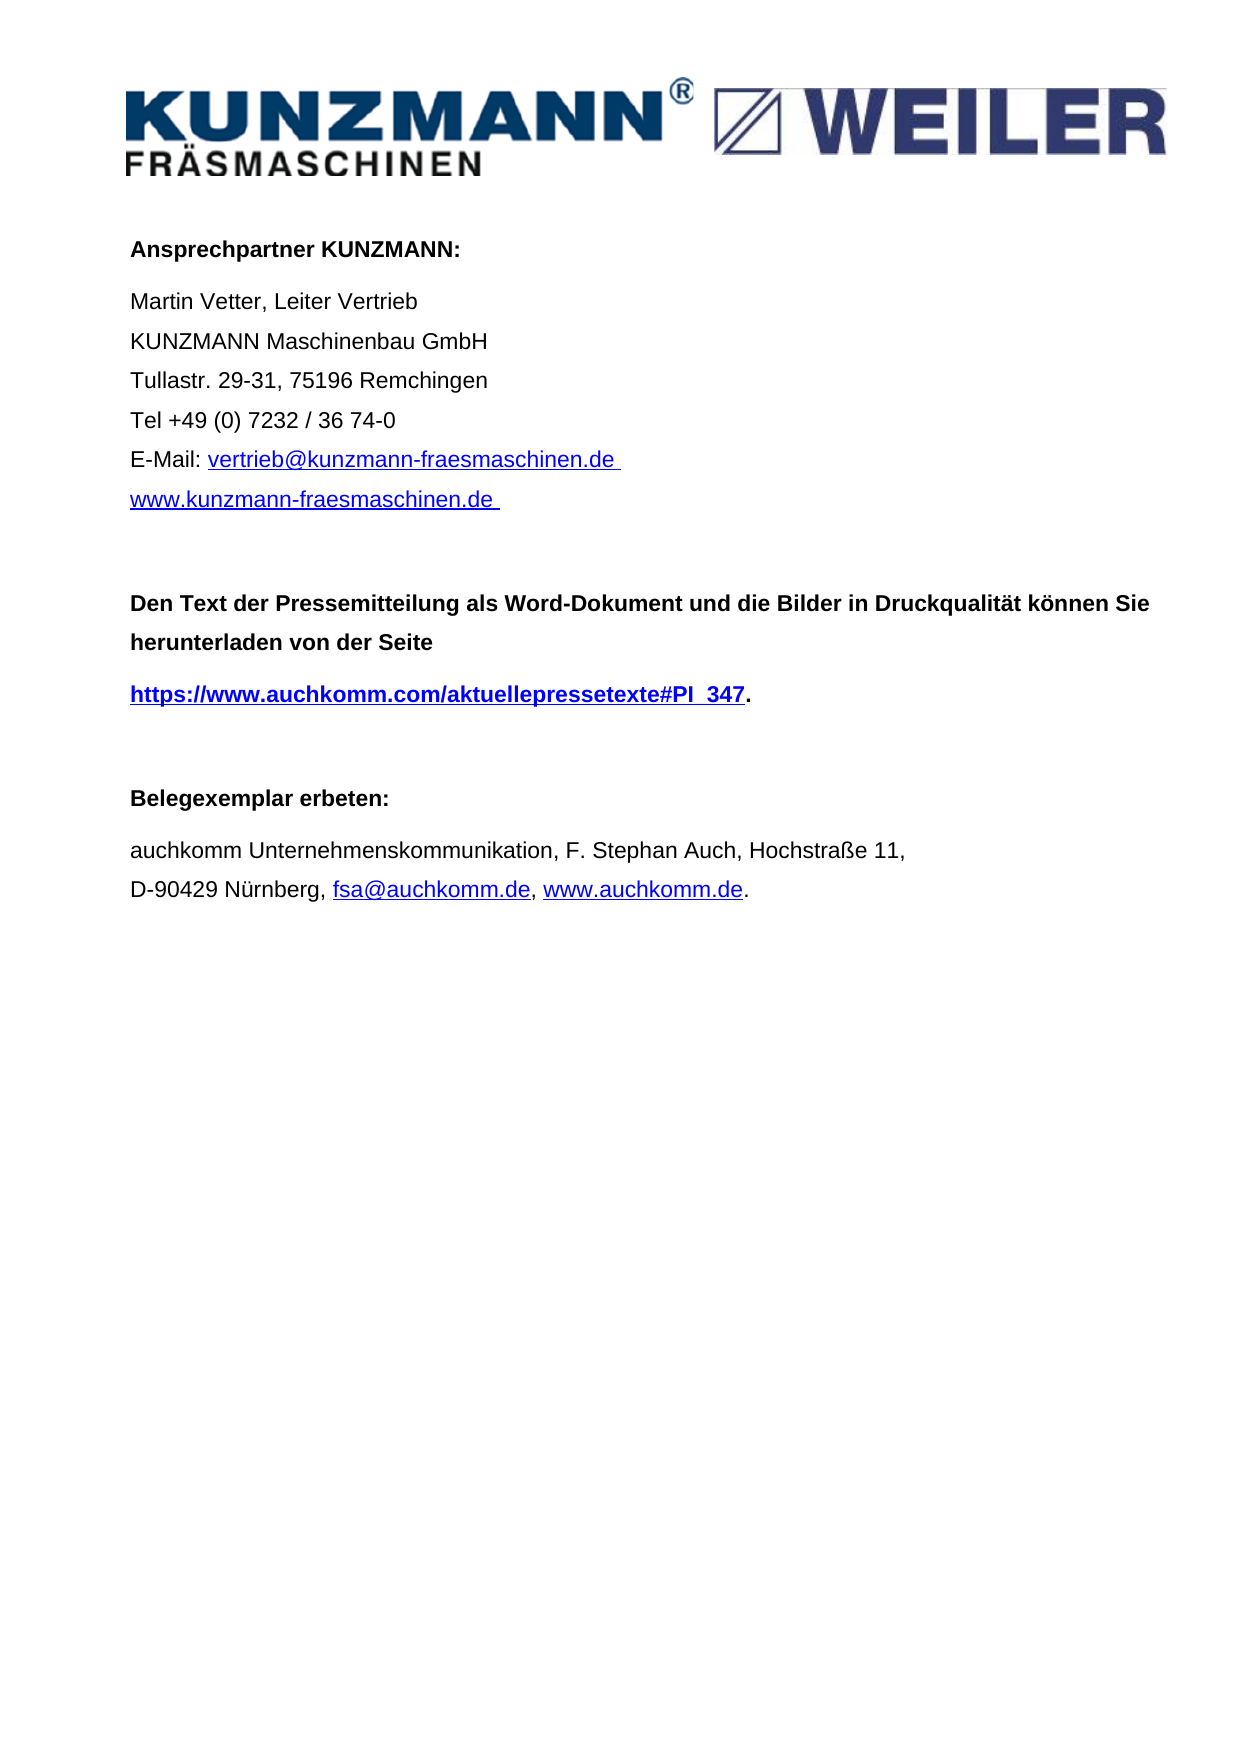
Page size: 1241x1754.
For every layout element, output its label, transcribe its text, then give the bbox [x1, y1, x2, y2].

text Martin Vetter, Leiter Vertrieb KUNZMANN Maschinenbau GmbH Tullastr. 29-31, 75196 Remchingen Tel +49 (0) 7232 / 36 74-0 E-Mail: vertrieb@kunzmann-fraesmaschinen.de www.kunzmann-fraesmaschinen.de [130, 288, 1167, 512]
text Ansprechpartner KUNZMANN: [130, 236, 1167, 263]
text Belegexemplar erbeten: [130, 785, 1167, 811]
picture [124, 77, 694, 175]
text Den Text der Pressemitteilung als Word-Dokument und die Bilder in Druckqualität können Sie herunterladen von der Seite [130, 589, 1167, 655]
picture [714, 88, 1167, 155]
text https://www.auchkomm.com/aktuellepressetexte#PI_347. [130, 681, 1167, 707]
text auchkomm Unternehmenskommunikation, F. Stephan Auch, Hochstraße 11, D-90429 Nürnberg, fsa@auchkomm.de, www.auchkomm.de. [130, 837, 1167, 903]
